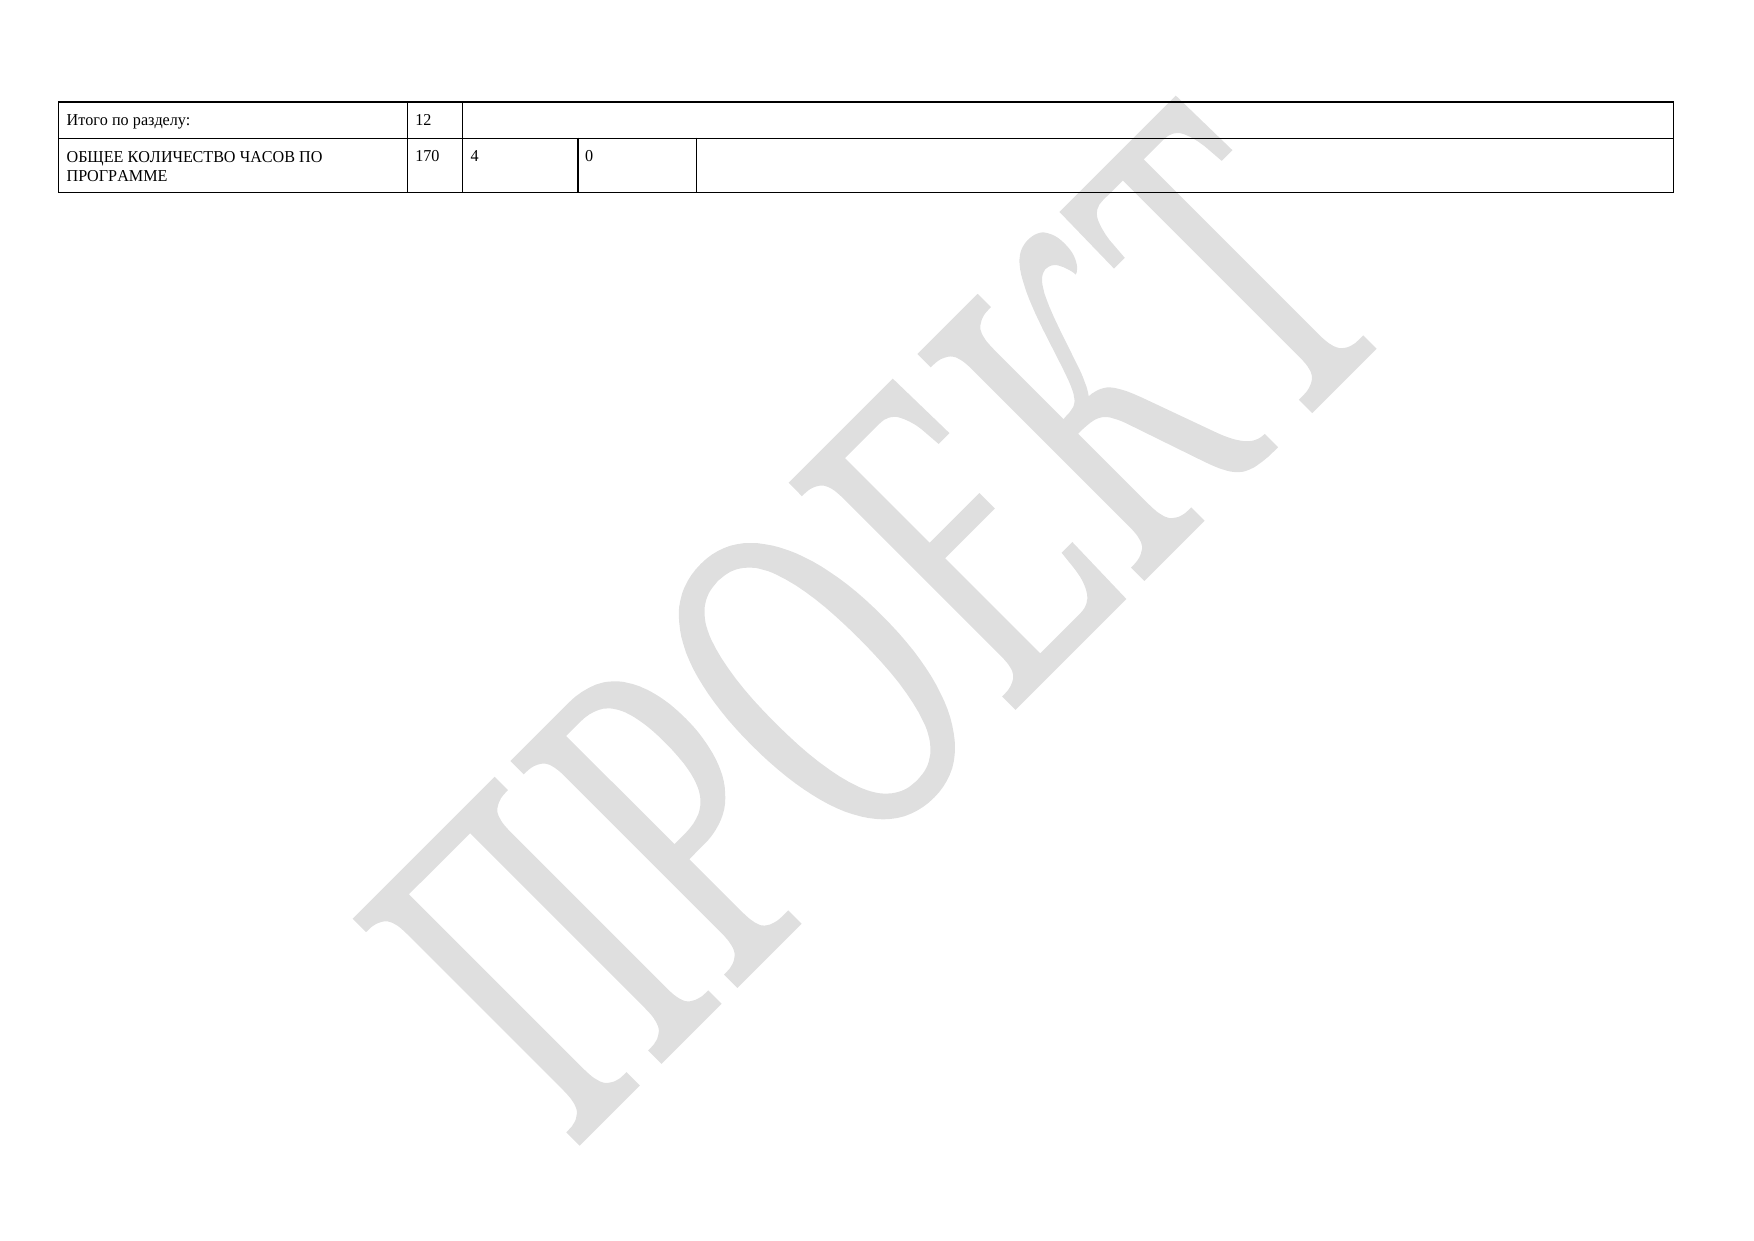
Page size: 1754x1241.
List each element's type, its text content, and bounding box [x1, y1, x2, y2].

table_cell 170 [408, 139, 462, 192]
table_cell ОБЩЕЕ КОЛИЧЕСТВО ЧАСОВ ПО ПРОГРАММЕ [59, 139, 407, 192]
table_cell [697, 139, 1673, 192]
table_cell Итого по разделу: [59, 103, 407, 138]
table_cell 0 [579, 139, 696, 192]
table_cell 4 [463, 139, 577, 192]
table_cell 12 [408, 103, 462, 138]
table_cell [463, 103, 1673, 138]
